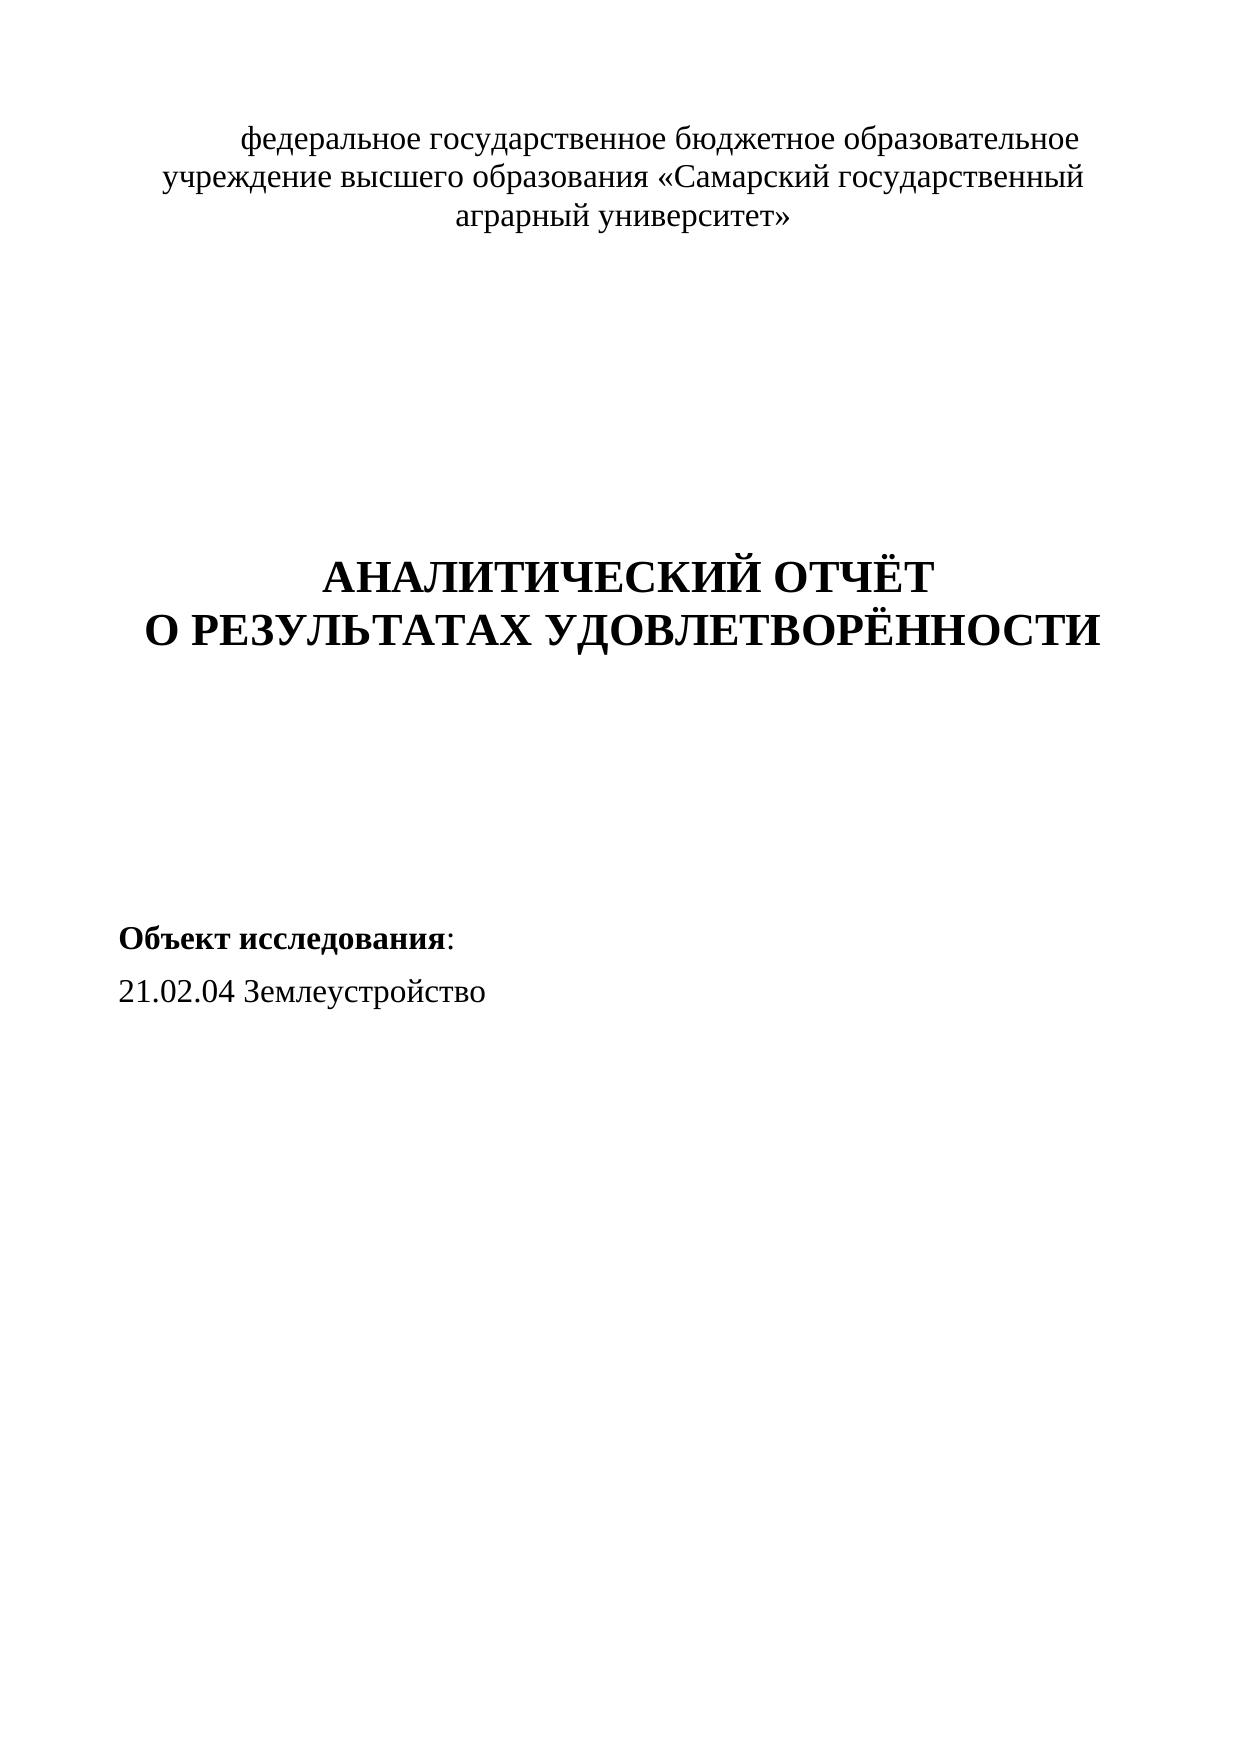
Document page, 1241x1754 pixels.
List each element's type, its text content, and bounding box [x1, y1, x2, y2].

text 21.02.04 Землеустройство [118, 971, 1122, 1009]
text Объект исследования: [118, 918, 1122, 957]
text федеральное государственное бюджетное образовательное учреждение высшего образования «Самарский государственный аграрный университет» [124, 118, 1122, 233]
text О РЕЗУЛЬТАТАХ УДОВЛЕТВОРЁННОСТИ [124, 602, 1122, 655]
text АНАЛИТИЧЕСКИЙ ОТЧЁТ [124, 549, 1122, 602]
